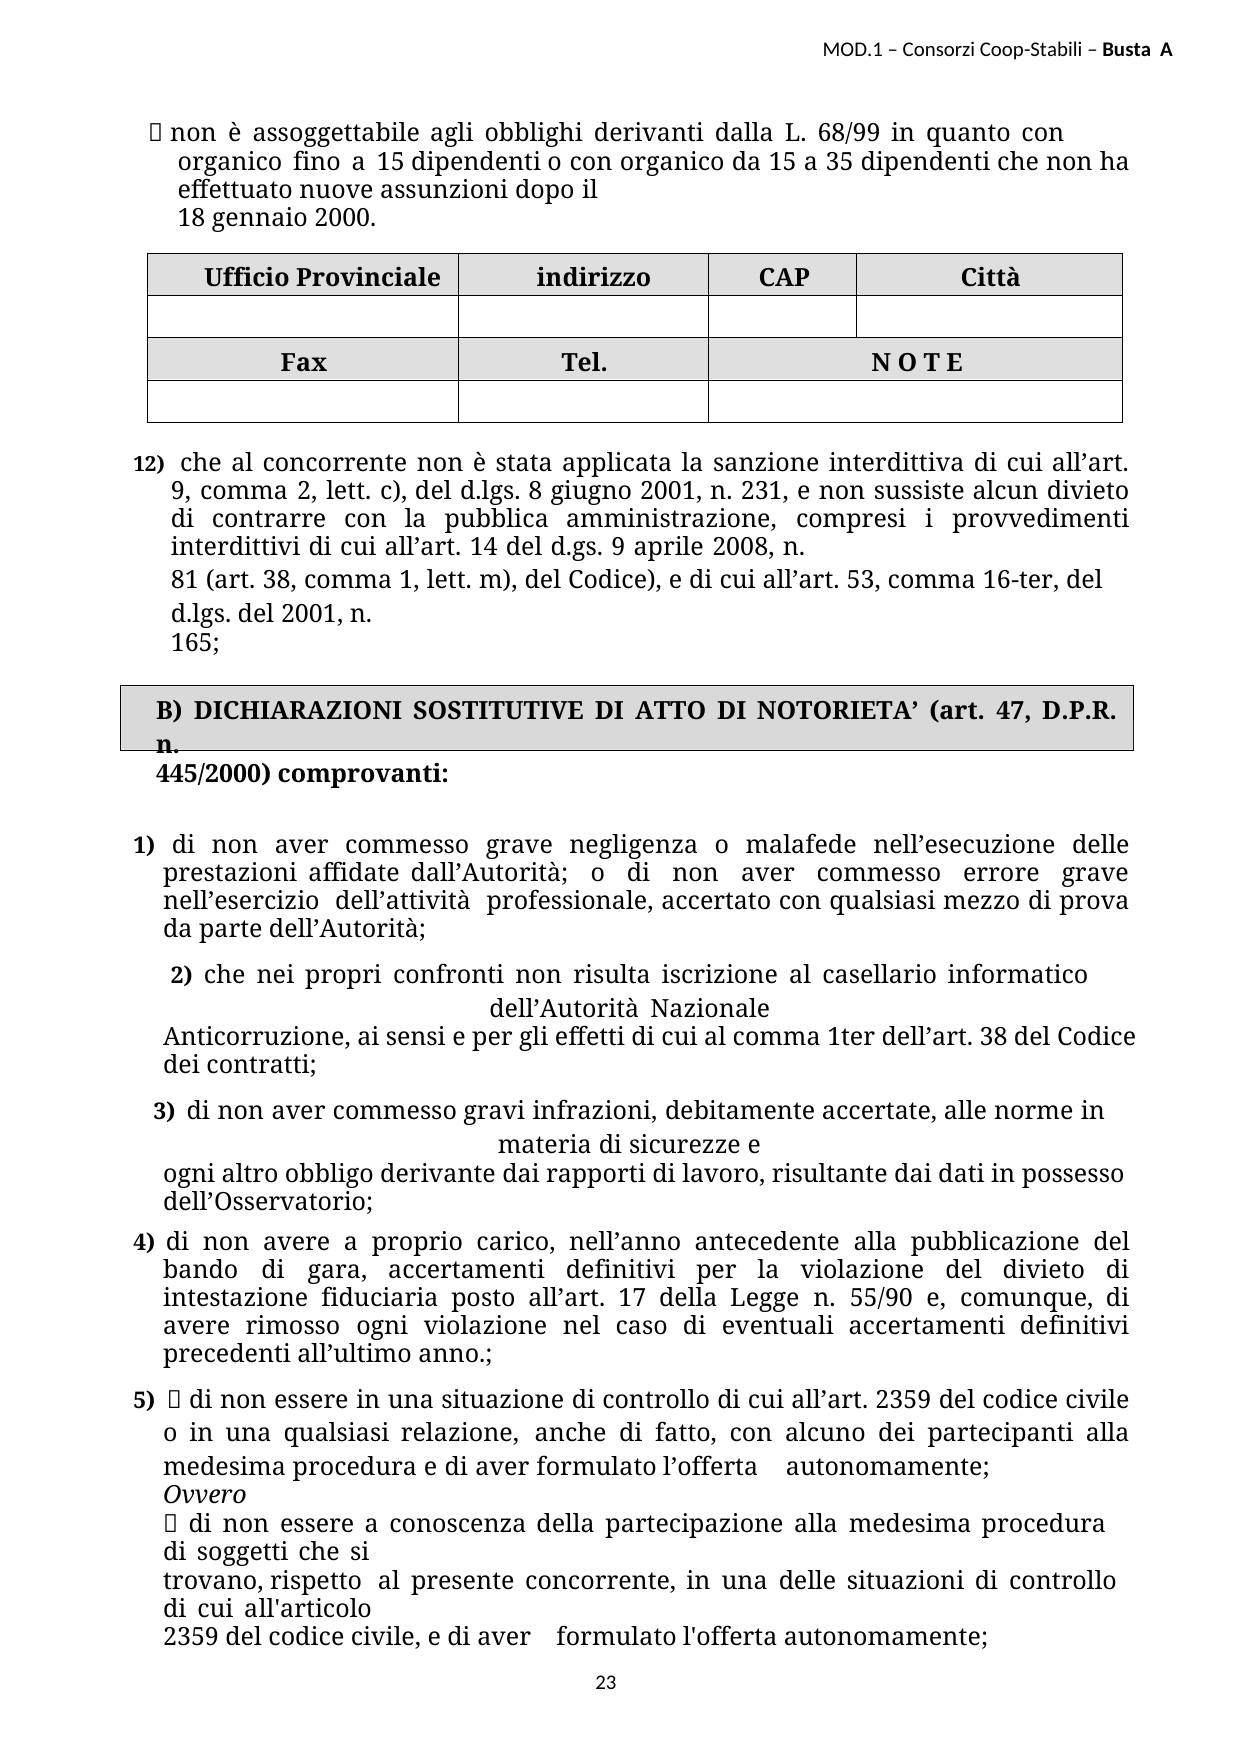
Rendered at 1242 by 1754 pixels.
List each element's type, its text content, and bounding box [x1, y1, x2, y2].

text 165; [171, 629, 1137, 657]
text Anticorruzione, ai sensi e per gli effetti di cui al comma 1ter dell’art. 38 del Codice dei contratti; [163, 1024, 1137, 1080]
text  di non essere a conoscenza della partecipazione alla medesima procedura di soggetti che si [163, 1511, 1137, 1568]
text 2) che nei propri confronti non risulta iscrizione al casellario informatico dell’Autorità Nazionale [129, 956, 1130, 1024]
table_header CAP [709, 254, 856, 295]
table_header indirizzo [459, 254, 708, 295]
text ogni altro obbligo derivante dai rapporti di lavoro, risultante dai dati in possesso dell’Osservatorio; [163, 1161, 1137, 1217]
text 81 (art. 38, comma 1, lett. m), del Codice), e di cui all’art. 53, comma 16-ter, del d.lgs. del 2001, n. [171, 561, 1137, 629]
table_cell [459, 381, 708, 422]
table_cell [459, 296, 708, 337]
table_cell [148, 381, 458, 422]
text 445/2000) comprovanti: [156, 761, 1137, 788]
text 4) di non avere a proprio carico, nell’anno antecedente alla pubblicazione del bando di gara, accertamenti definitivi per la violazione del divieto di intestazione fiduciaria posto all’art. 17 della Legge n. 55/90 e, comunque, di avere rimosso ogni violazione nel caso di eventuali accertamenti definitivi precedenti all’ultimo anno.; [133, 1228, 1130, 1368]
table_header Ufficio Provinciale [148, 254, 458, 295]
text 12) che al concorrente non è stata applicata la sanzione interdittiva di cui all’art. 9, comma 2, lett. c), del d.lgs. 8 giugno 2001, n. 231, e non sussiste alcun divieto di contrarre con la pubblica amministrazione, compresi i provvedimenti interdittivi di cui all’art. 14 del d.gs. 9 aprile 2008, n. [133, 449, 1129, 561]
text trovano, rispetto al presente concorrente, in una delle situazioni di controllo di cui all'articolo [163, 1568, 1137, 1624]
table_cell [148, 296, 458, 337]
table_header Città [857, 254, 1122, 295]
table_cell Fax [148, 338, 458, 379]
table_cell Tel. [459, 338, 708, 379]
text 18 gennaio 2000. [177, 204, 1137, 232]
table_cell [709, 381, 1122, 422]
text 1) di non aver commesso grave negligenza o malafede nell’esecuzione delle prestazioni affidate dall’Autorità; o di non aver commesso errore grave nell’esercizio dell’attività professionale, accertato con qualsiasi mezzo di prova da parte dell’Autorità; [133, 831, 1130, 943]
table_cell [857, 296, 1122, 337]
text Ovvero [163, 1482, 1137, 1511]
table_cell N O T E [709, 338, 1122, 379]
text B) DICHIARAZIONI SOSTITUTIVE DI ATTO DI NOTORIETA’ (art. 47, D.P.R. n. [156, 693, 1137, 761]
text 3) di non aver commesso gravi infrazioni, debitamente accertate, alle norme in materia di sicurezze e [129, 1093, 1129, 1161]
table_cell [709, 296, 856, 337]
text  non è assoggettabile agli obblighi derivanti dalla L. 68/99 in quanto con organico fino a 15 dipendenti o con organico da 35 dipendenti che non ha effettuato nuove assunzioni dopo il [148, 119, 1130, 204]
text 5)  di non essere in una situazione di controllo di cui all’art. 2359 del codice civile o in una qualsiasi relazione, anche di fatto, con alcuno dei partecipanti alla medesima procedura e di aver formulato l’offerta autonomamente; [133, 1381, 1130, 1482]
text 2359 del codice civile, e di aver formulato l'offerta autonomamente; [163, 1624, 1137, 1652]
